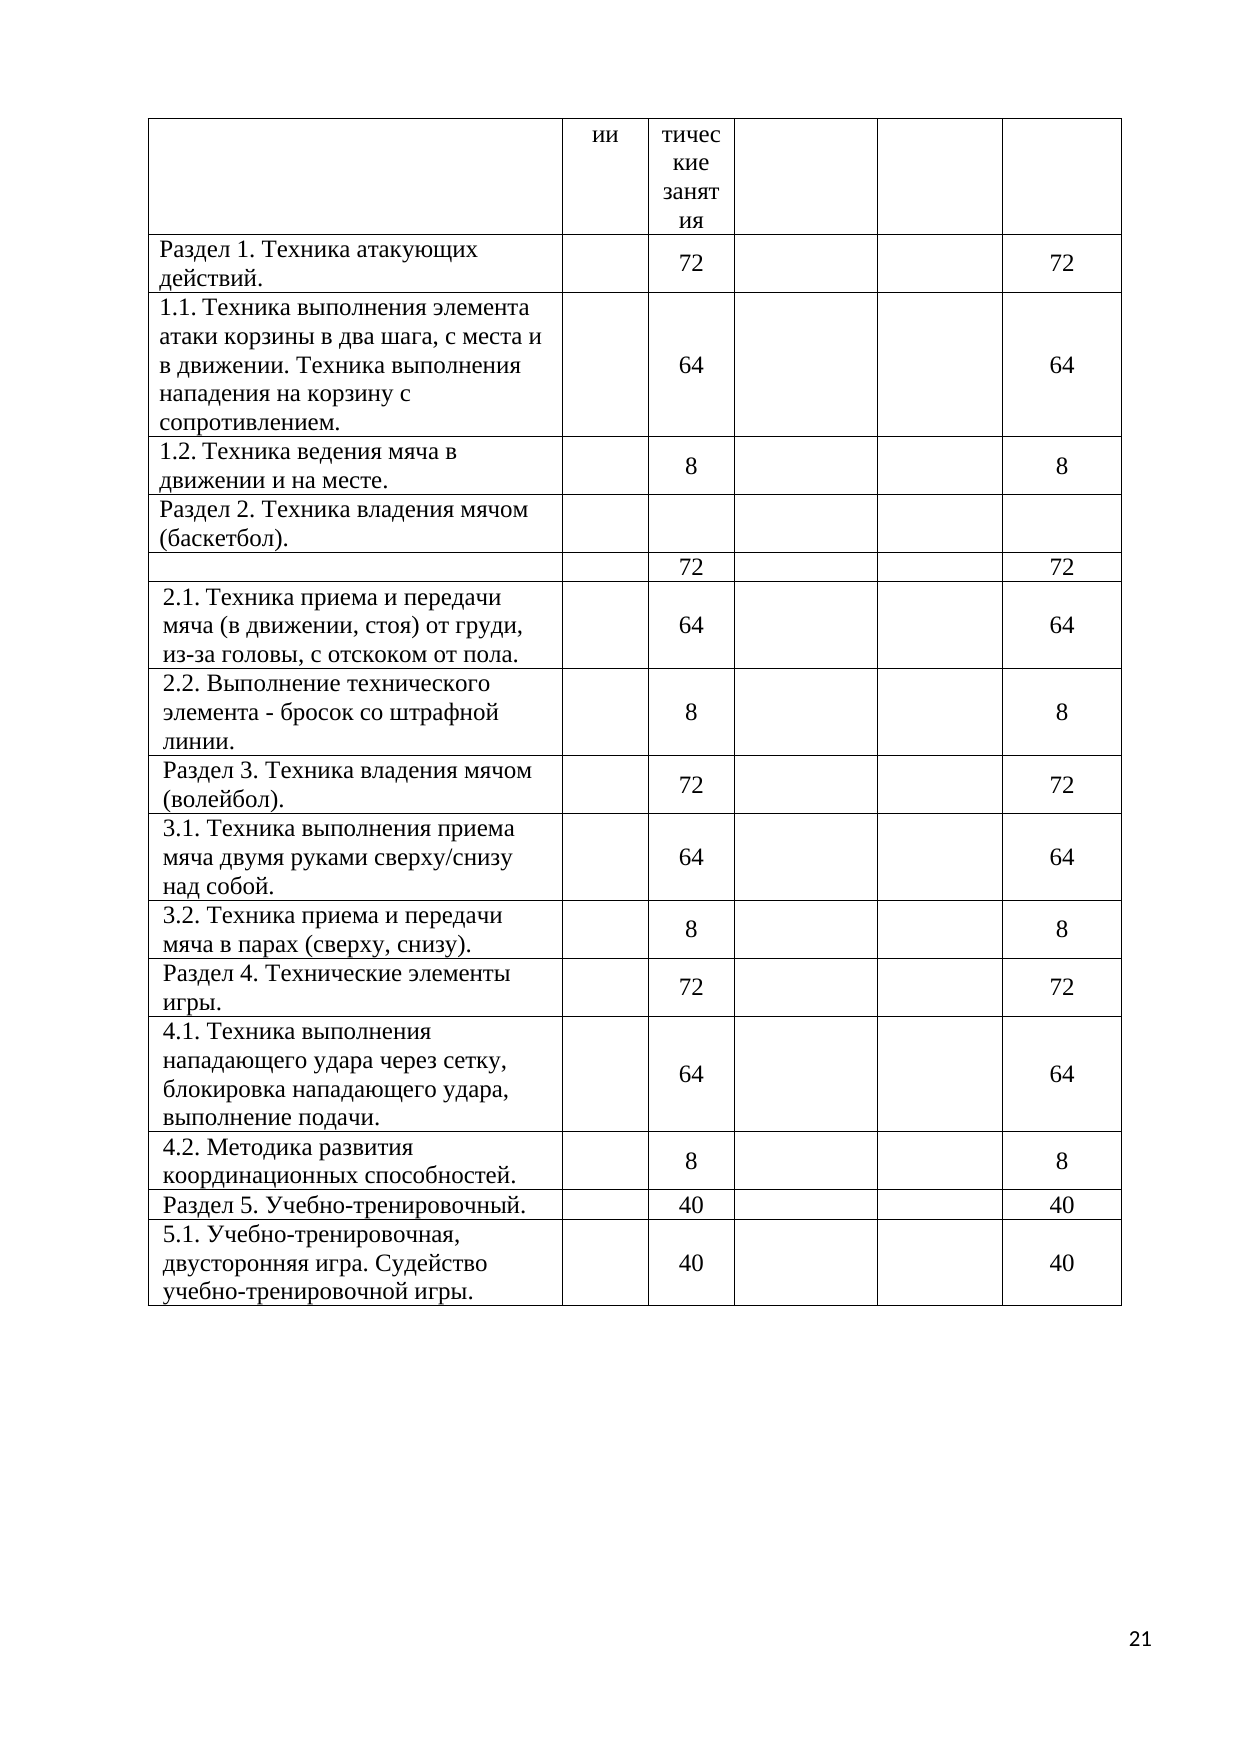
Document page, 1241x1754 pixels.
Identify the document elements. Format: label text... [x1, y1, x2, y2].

table_cell 64 [649, 814, 734, 899]
table_cell [735, 1220, 877, 1305]
table_cell [563, 814, 648, 899]
table_cell 3.2. Техника приема и передачи мяча в парах (сверху, снизу). [149, 901, 562, 958]
table_cell [563, 756, 648, 813]
table_cell [735, 553, 877, 581]
table_cell [735, 814, 877, 899]
table_cell 1.2. Техника ведения мяча в движении и на месте. [149, 437, 562, 494]
table_cell [878, 1132, 1002, 1189]
table_cell 8 [1003, 437, 1121, 494]
table_cell [735, 756, 877, 813]
table_cell [563, 553, 648, 581]
table_cell 64 [649, 293, 734, 436]
table_cell 2.2. Выполнение технического элемента - бросок со штрафной линии. [149, 669, 562, 755]
table_cell [878, 235, 1002, 292]
table_cell [735, 901, 877, 958]
table_cell [878, 669, 1002, 755]
table_cell 64 [1003, 582, 1121, 668]
table_cell [1003, 495, 1121, 552]
table_cell 3.1. Техника выполнения приема мяча двумя руками сверху/снизу над собой. [149, 814, 562, 899]
table_cell 8 [649, 669, 734, 755]
table_cell [563, 437, 648, 494]
table_cell 72 [1003, 553, 1121, 581]
table_cell 72 [1003, 235, 1121, 292]
table_cell 64 [1003, 1017, 1121, 1131]
table_cell 8 [1003, 901, 1121, 958]
table_cell [563, 293, 648, 436]
table_cell 40 [649, 1190, 734, 1218]
table_cell 64 [1003, 814, 1121, 899]
table_cell [735, 1017, 877, 1131]
table_cell [878, 814, 1002, 899]
table_cell 72 [1003, 756, 1121, 813]
table_cell [735, 437, 877, 494]
table_cell 72 [649, 756, 734, 813]
table_cell [878, 756, 1002, 813]
table_cell Раздел 4. Технические элементы игры. [149, 959, 562, 1016]
table_cell 8 [1003, 1132, 1121, 1189]
table_cell [563, 1190, 648, 1218]
table_cell 4.2. Методика развития координационных способностей. [149, 1132, 562, 1189]
table_cell [878, 959, 1002, 1016]
table_cell [563, 901, 648, 958]
table_cell [563, 495, 648, 552]
table_cell [735, 959, 877, 1016]
table_cell [735, 582, 877, 668]
table_cell Раздел 3. Техника владения мячом (волейбол). [149, 756, 562, 813]
table_cell [649, 495, 734, 552]
table_cell [735, 1190, 877, 1218]
table_cell 1.1. Техника выполнения элемента атаки корзины в два шага, с места и в движении. Техника выполнения нападения на корзину с сопротивлением. [149, 293, 562, 436]
table_cell [878, 901, 1002, 958]
table_cell Раздел 5. Учебно-тренировочный. [149, 1190, 562, 1218]
table_cell [735, 235, 877, 292]
table_cell 2.1. Техника приема и передачи мяча (в движении, стоя) от груди, из-за головы, с отскоком от пола. [149, 582, 562, 668]
table_cell 40 [649, 1220, 734, 1305]
table_cell [878, 1190, 1002, 1218]
table_cell 64 [649, 582, 734, 668]
table_cell [878, 1220, 1002, 1305]
table_cell 64 [1003, 293, 1121, 436]
table_cell 64 [649, 1017, 734, 1131]
table_cell [563, 582, 648, 668]
table_cell 8 [1003, 669, 1121, 755]
table_cell [878, 553, 1002, 581]
table_cell 72 [649, 959, 734, 1016]
table_cell 8 [649, 1132, 734, 1189]
table_cell 72 [649, 553, 734, 581]
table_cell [649, 119, 734, 234]
table_cell 40 [1003, 1190, 1121, 1218]
table_cell Раздел 2. Техника владения мячом (баскетбол). [149, 495, 562, 552]
table_cell [735, 669, 877, 755]
table_cell [878, 1017, 1002, 1131]
table_cell [878, 582, 1002, 668]
table_cell 72 [1003, 959, 1121, 1016]
table_cell [563, 1132, 648, 1189]
table_cell 40 [1003, 1220, 1121, 1305]
table_cell [735, 293, 877, 436]
table_cell 72 [649, 235, 734, 292]
table_cell [878, 495, 1002, 552]
table_cell [563, 669, 648, 755]
table_cell [563, 1017, 648, 1131]
table_cell 5.1. Учебно-тренировочная, двусторонняя игра. Судейство учебно-тренировочной игры. [149, 1220, 562, 1305]
table_cell [563, 1220, 648, 1305]
table_cell 4.1. Техника выполнения нападающего удара через сетку, блокировка нападающего удара, выполнение подачи. [149, 1017, 562, 1131]
table_cell [149, 553, 562, 581]
table_cell 8 [649, 437, 734, 494]
table_cell [878, 293, 1002, 436]
table_cell [735, 1132, 877, 1189]
table_cell [563, 235, 648, 292]
table_cell [563, 959, 648, 1016]
table_cell [878, 437, 1002, 494]
table_cell Лекции [563, 119, 648, 234]
table_cell Раздел 1. Техника атакующих действий. [149, 235, 562, 292]
table_cell 8 [649, 901, 734, 958]
table_cell [735, 495, 877, 552]
